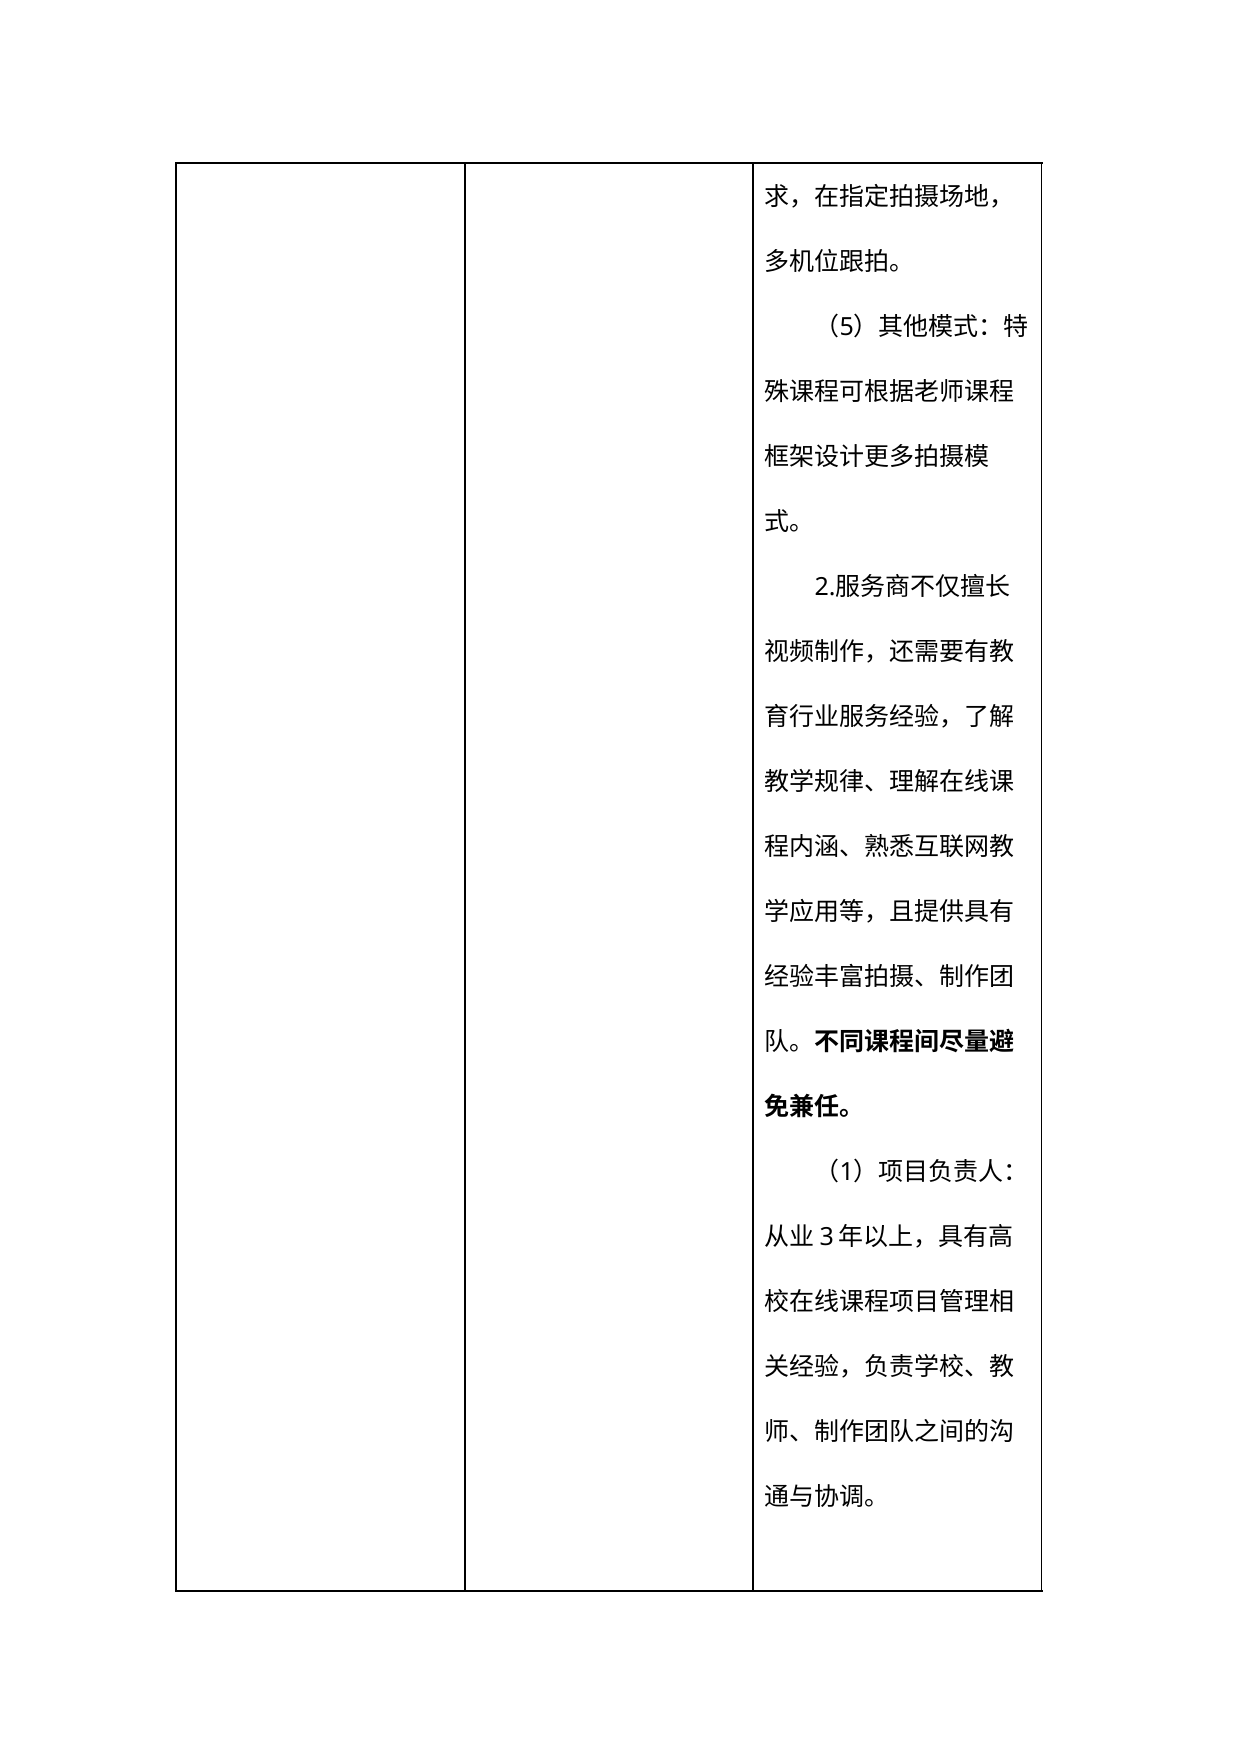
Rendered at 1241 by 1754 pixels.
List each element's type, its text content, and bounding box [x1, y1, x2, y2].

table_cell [754, 164, 1041, 1590]
table_cell 1 [177, 164, 464, 1590]
table_cell [466, 164, 752, 1590]
